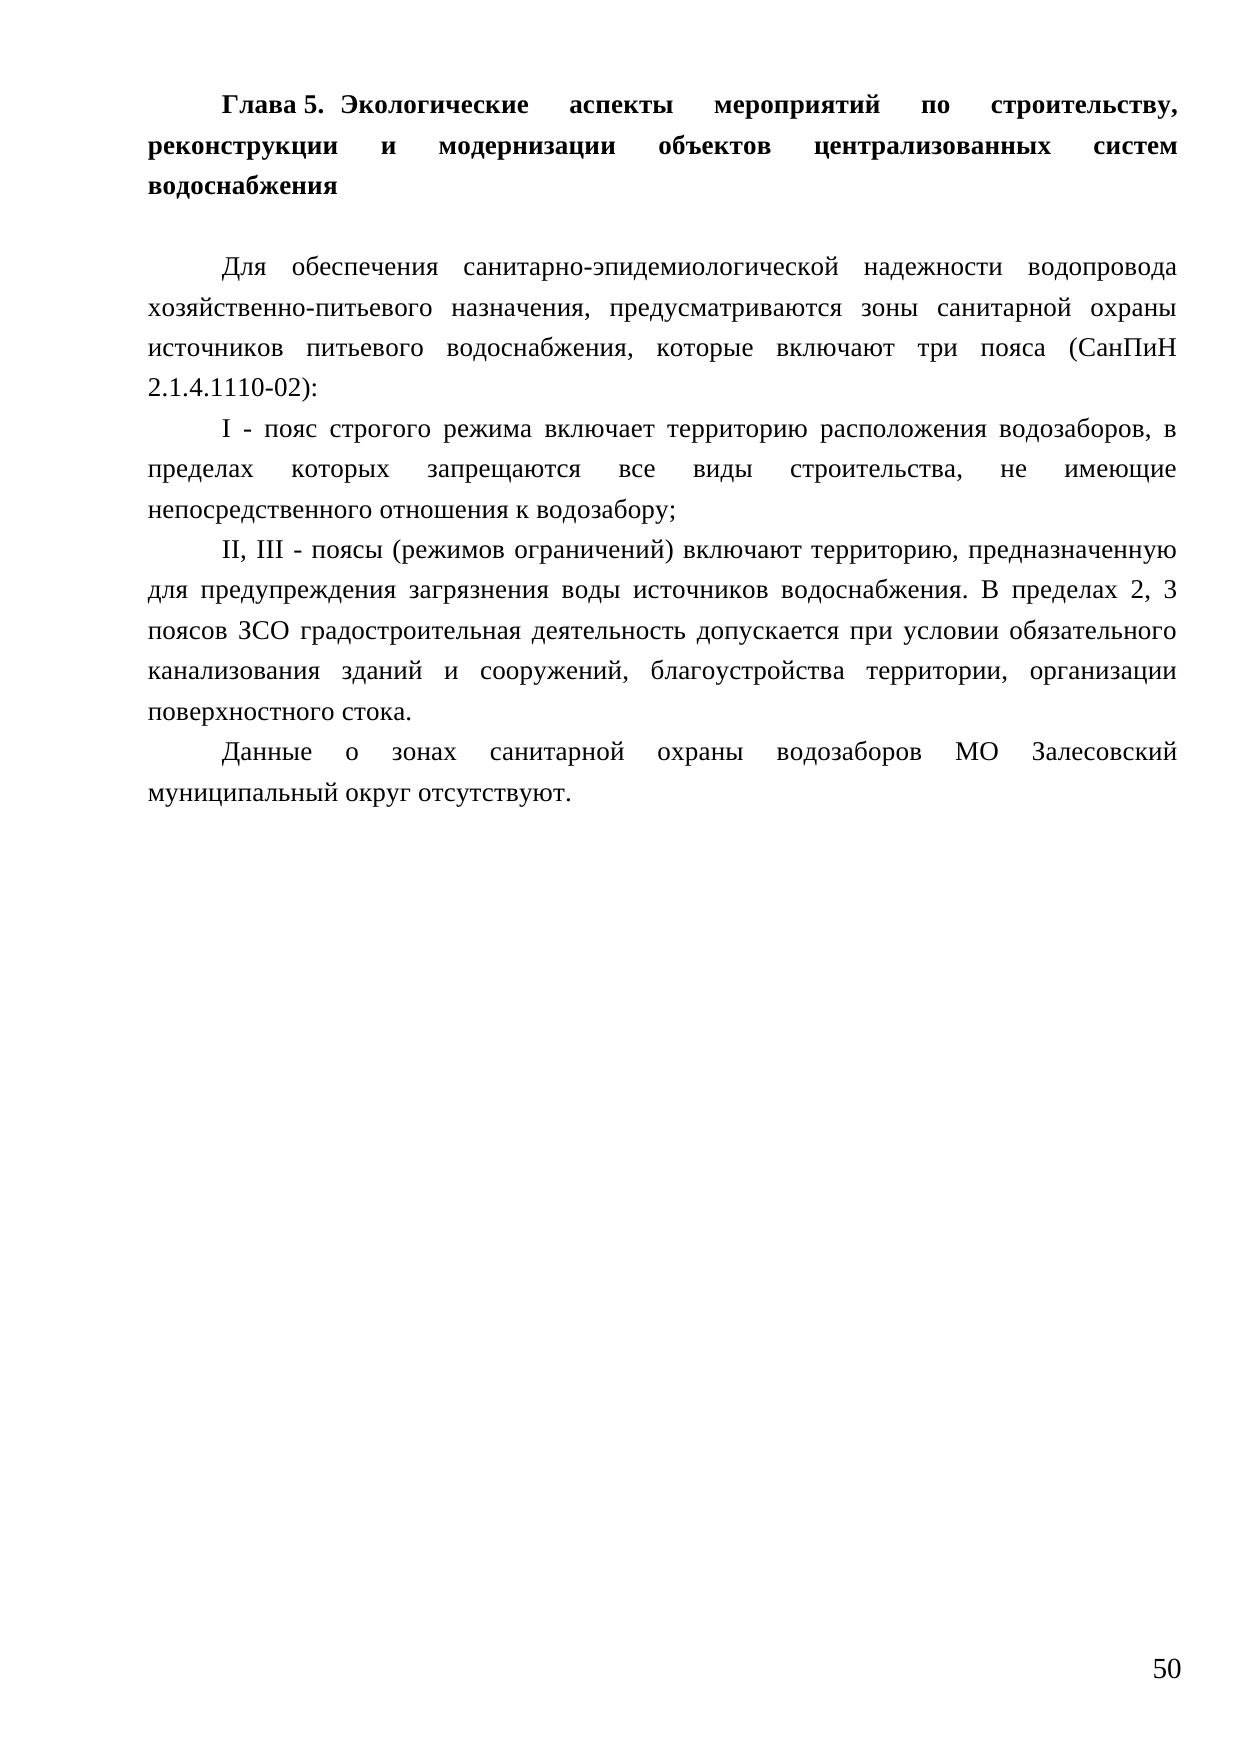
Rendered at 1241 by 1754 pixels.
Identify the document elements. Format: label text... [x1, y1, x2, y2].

text Глава 5. Экологические аспекты мероприятий по строительству, реконструкции и модернизации объектов централизованных систем водоснабжения [148, 89, 1179, 201]
text I - пояс строгого режима включает территорию расположения водозаборов, в пределах которых запрещаются все виды строительства, не имеющие непосредственного отношения к водозабору; [148, 412, 1179, 524]
text Данные о зонах санитарной охраны водозаборов МО Залесовский муниципальный округ отсутствуют. [148, 735, 1179, 807]
text Для обеспечения санитарно-эпидемиологической надежности водопровода хозяйственно-питьевого назначения, предусматриваются зоны санитарной охраны источников питьевого водоснабжения, которые включают три пояса (СанПиН 2.1.4.1110-02): [148, 250, 1179, 403]
text II, III - поясы (режимов ограничений) включают территорию, предназначенную для предупреждения загрязнения воды источников водоснабжения. В пределах 2, 3 поясов ЗСО градостроительная деятельность допускается при условии обязательного канализования зданий и сооружений, благоустройства территории, организации поверхностного стока. [148, 533, 1179, 726]
